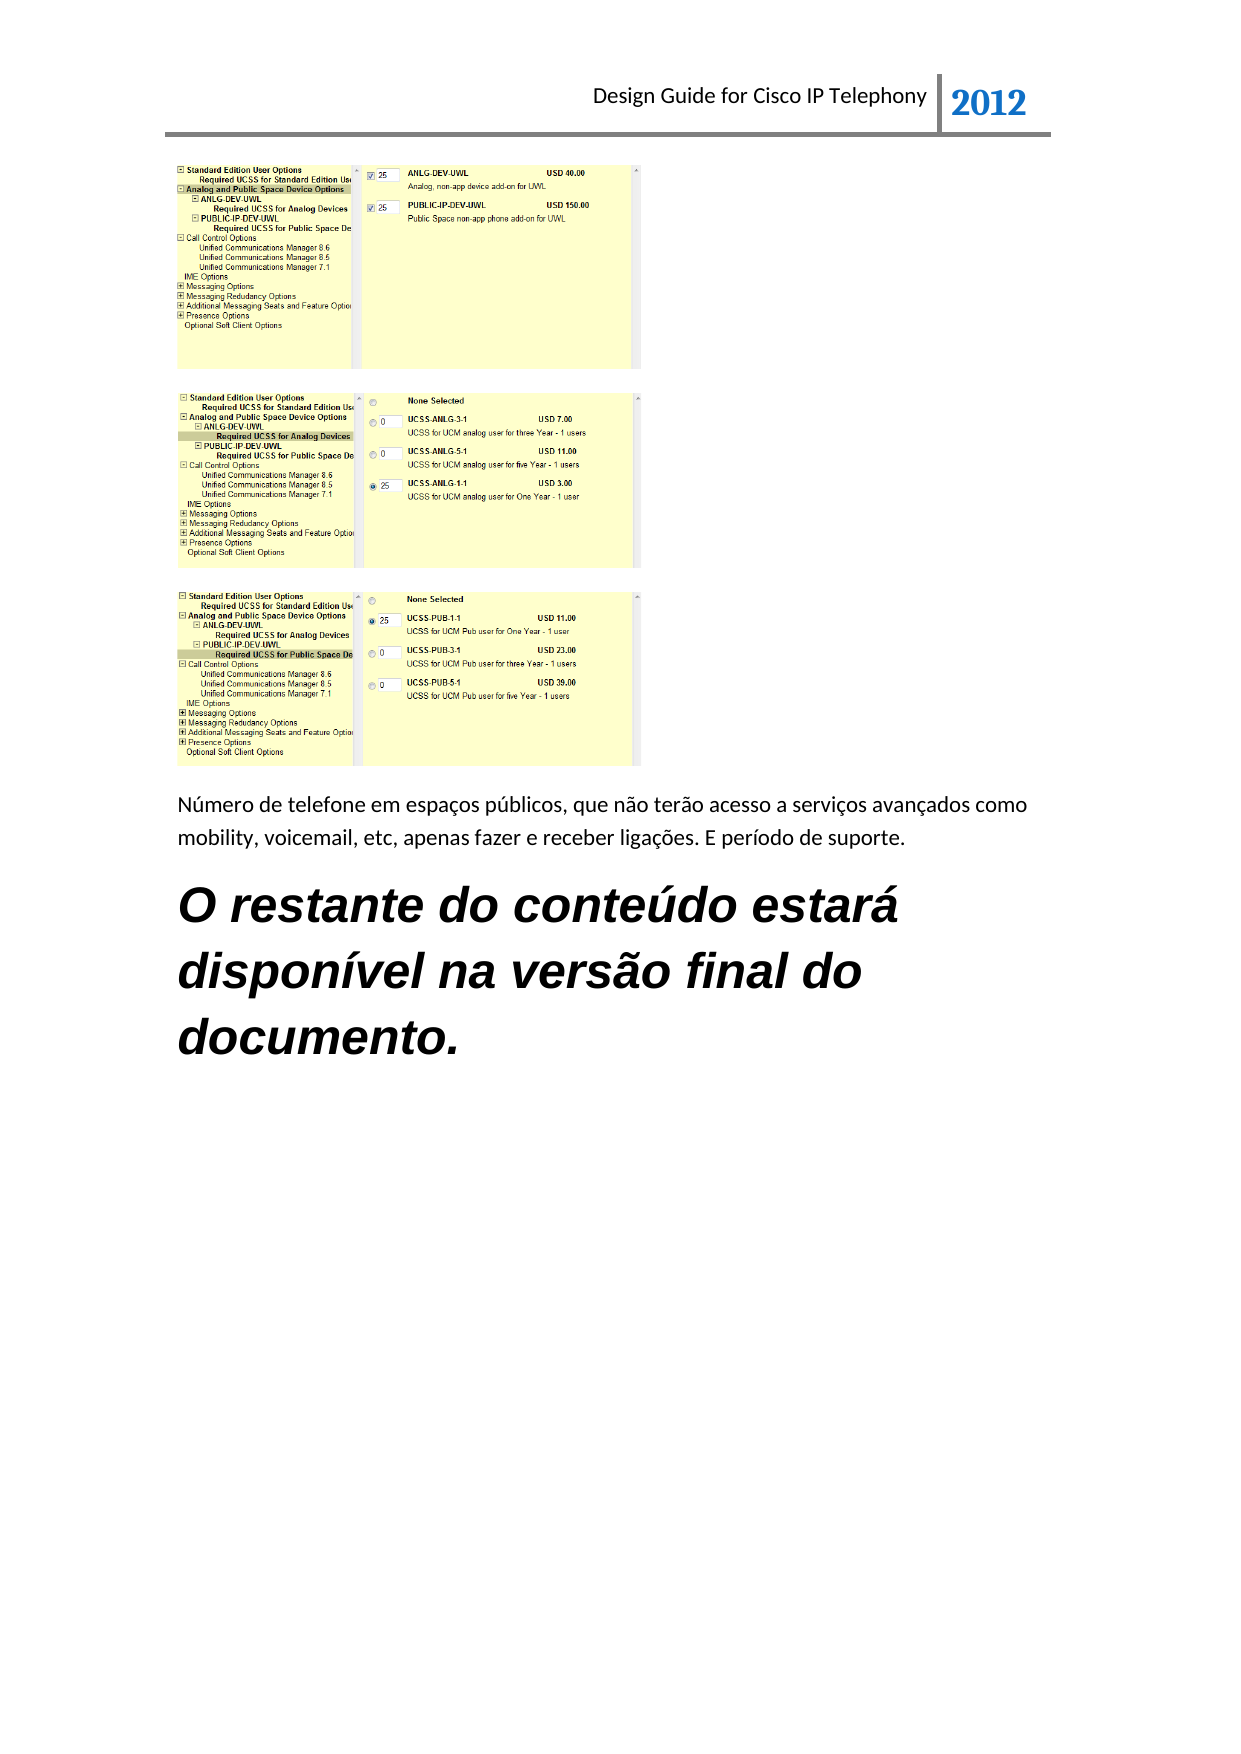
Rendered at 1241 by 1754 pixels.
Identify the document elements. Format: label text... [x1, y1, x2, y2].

picture [177, 164, 642, 369]
text Número de telefone em espaços públicos, que não terão acesso a serviços avançados como mobility, voicemail, etc, apenas fazer e receber ligações. E período de suporte. [177, 790, 1063, 851]
text O restante do conteúdo estará disponível na versão final do documento. [177, 876, 1063, 1065]
picture [177, 592, 642, 766]
picture [177, 393, 642, 568]
